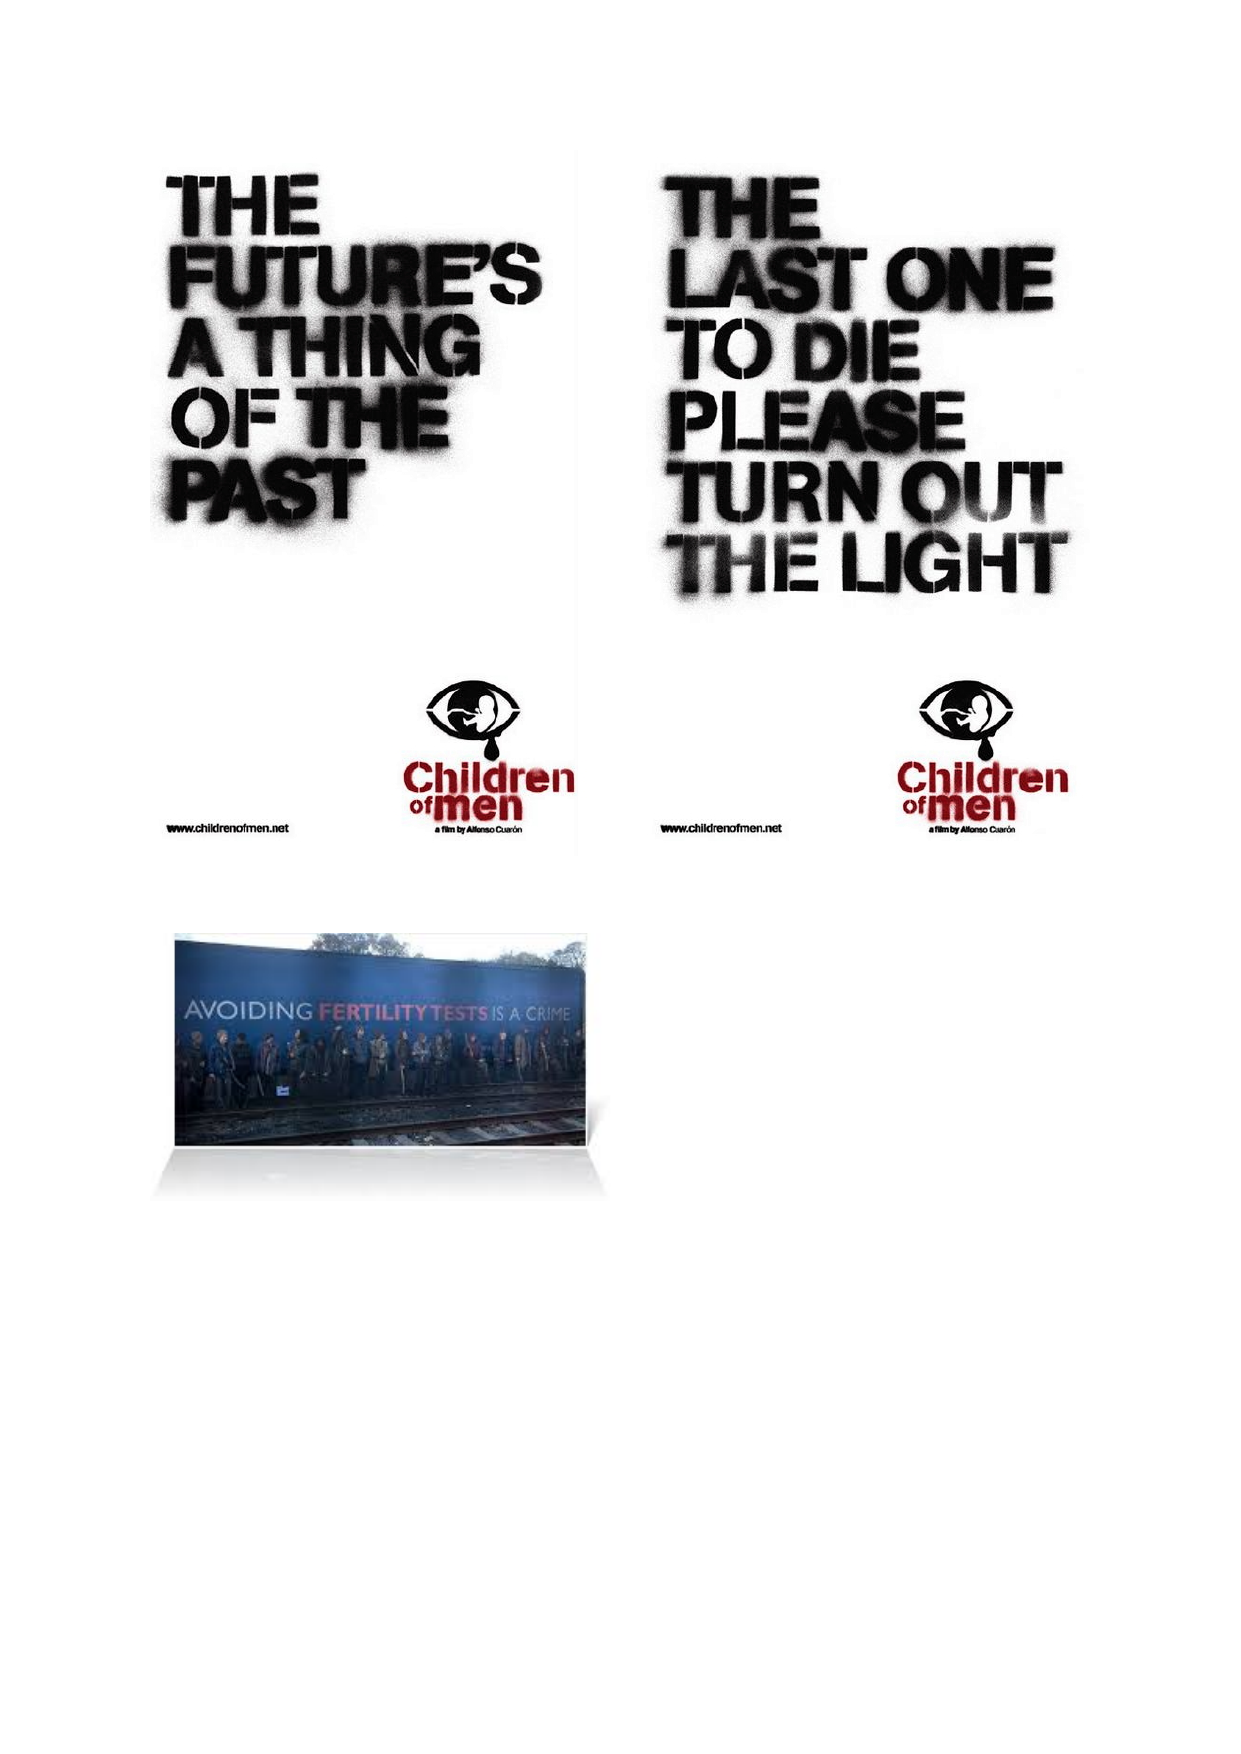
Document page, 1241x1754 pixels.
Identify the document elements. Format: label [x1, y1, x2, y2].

picture [150, 150, 1091, 856]
picture [150, 933, 611, 1201]
